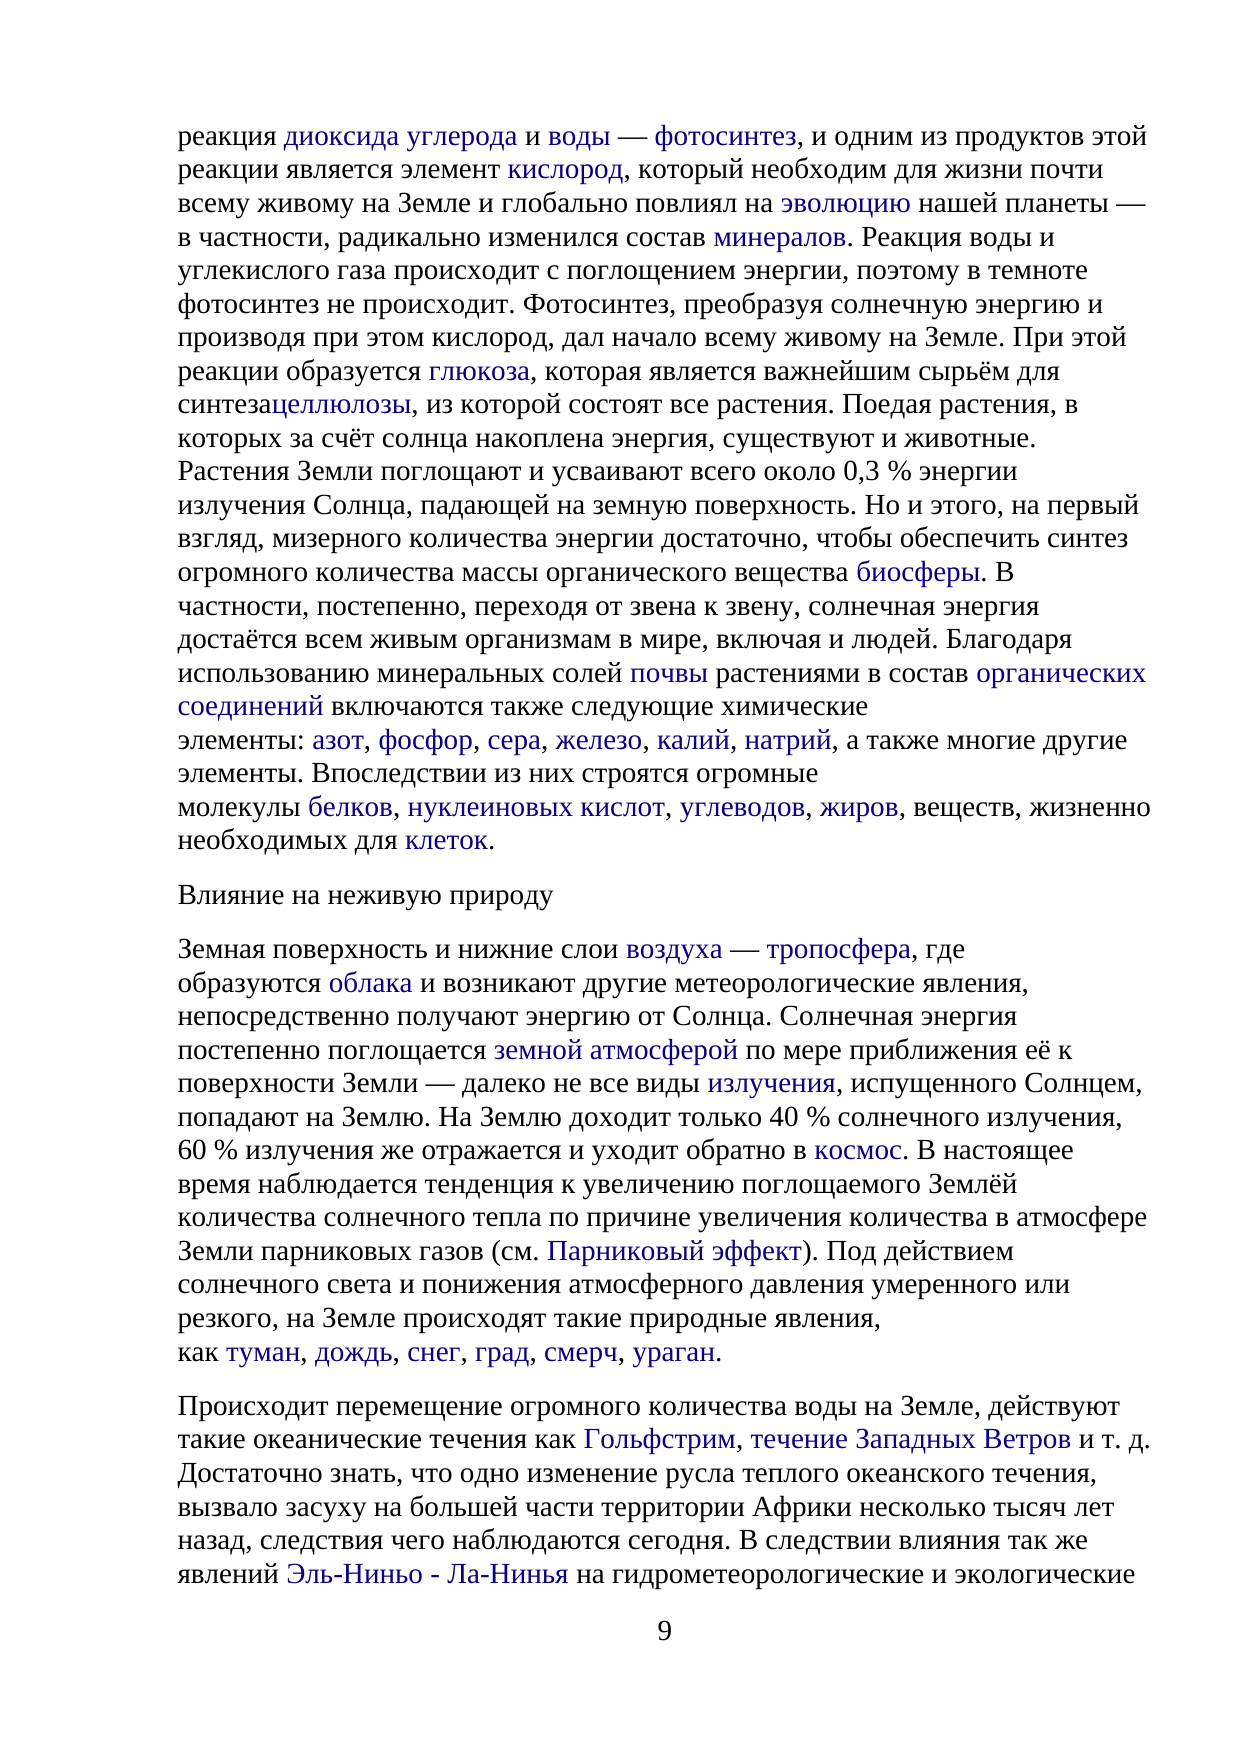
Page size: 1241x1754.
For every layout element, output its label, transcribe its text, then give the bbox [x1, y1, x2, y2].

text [177, 1388, 1152, 1589]
text Земная поверхность и нижние слои воздуха — тропосфера, где образуются облака и возникают другие метеорологические явления, непосредственно получают энергию от Солнца. Солнечная энергия постепенно поглощается земной атмосферой по мере приближения её к поверхности Земли — далеко не все виды излучения, испущенного Солнцем, попадают на Землю. На Землю доходит только 40 % солнечного излучения, 60 % излучения же отражается и уходит обратно в космос. В настоящее время наблюдается тенденция к увеличению поглощаемого Землёй количества солнечного тепла по причине увеличения количества в атмосфере Земли парниковых газов (см. Парниковый эффект). Под действием солнечного света и понижения атмосферного давления умеренного или резкого, на Земле происходят такие природные явления, как туман, дождь, снег, град, смерч, ураган. [177, 931, 1152, 1367]
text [177, 118, 1152, 856]
text Влияние на неживую природу [177, 877, 1152, 910]
